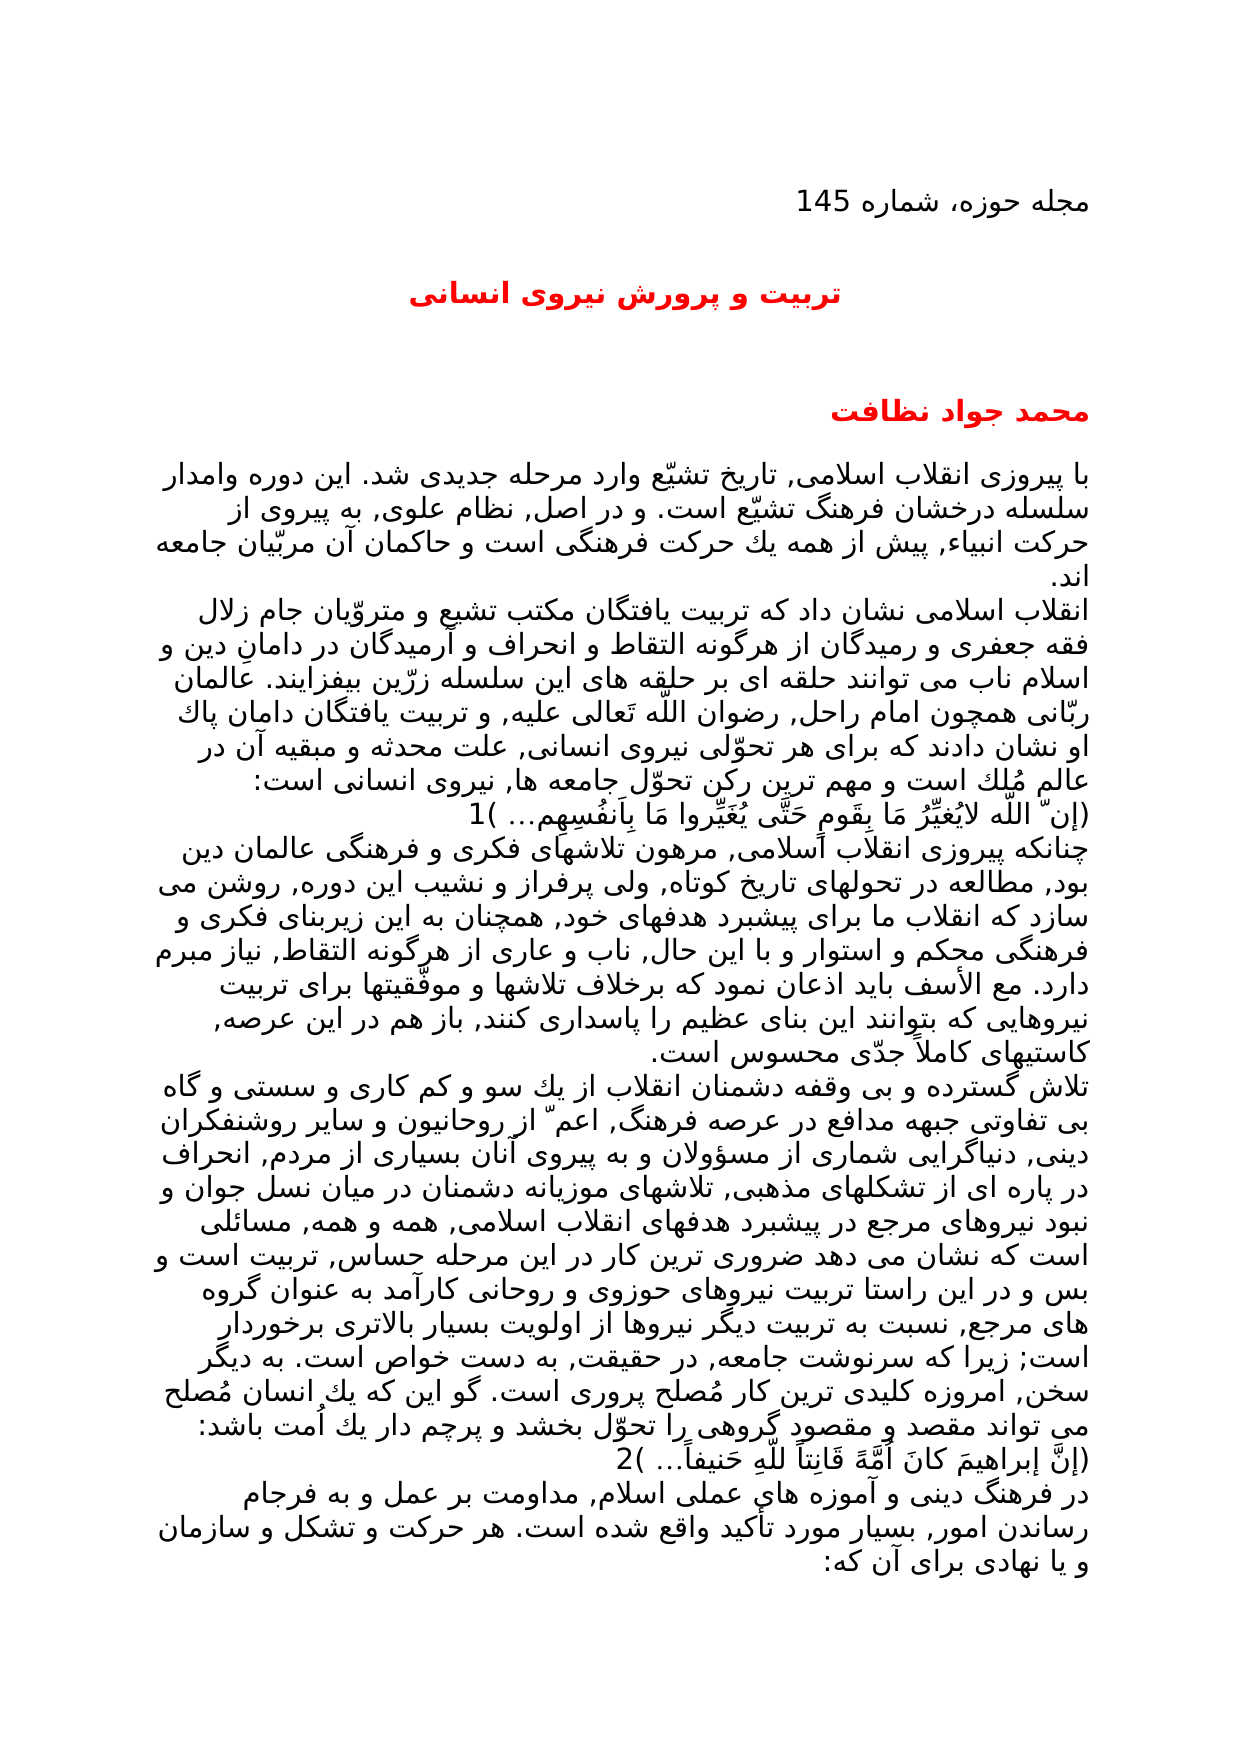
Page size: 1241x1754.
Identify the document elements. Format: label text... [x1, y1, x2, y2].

text تربيت و پرورش نيروى انسانى [150, 243, 1090, 311]
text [150, 457, 1090, 1578]
text محمد جواد نظافت [150, 394, 1090, 428]
text مجله حوزه، شماره 145 [150, 150, 1090, 218]
